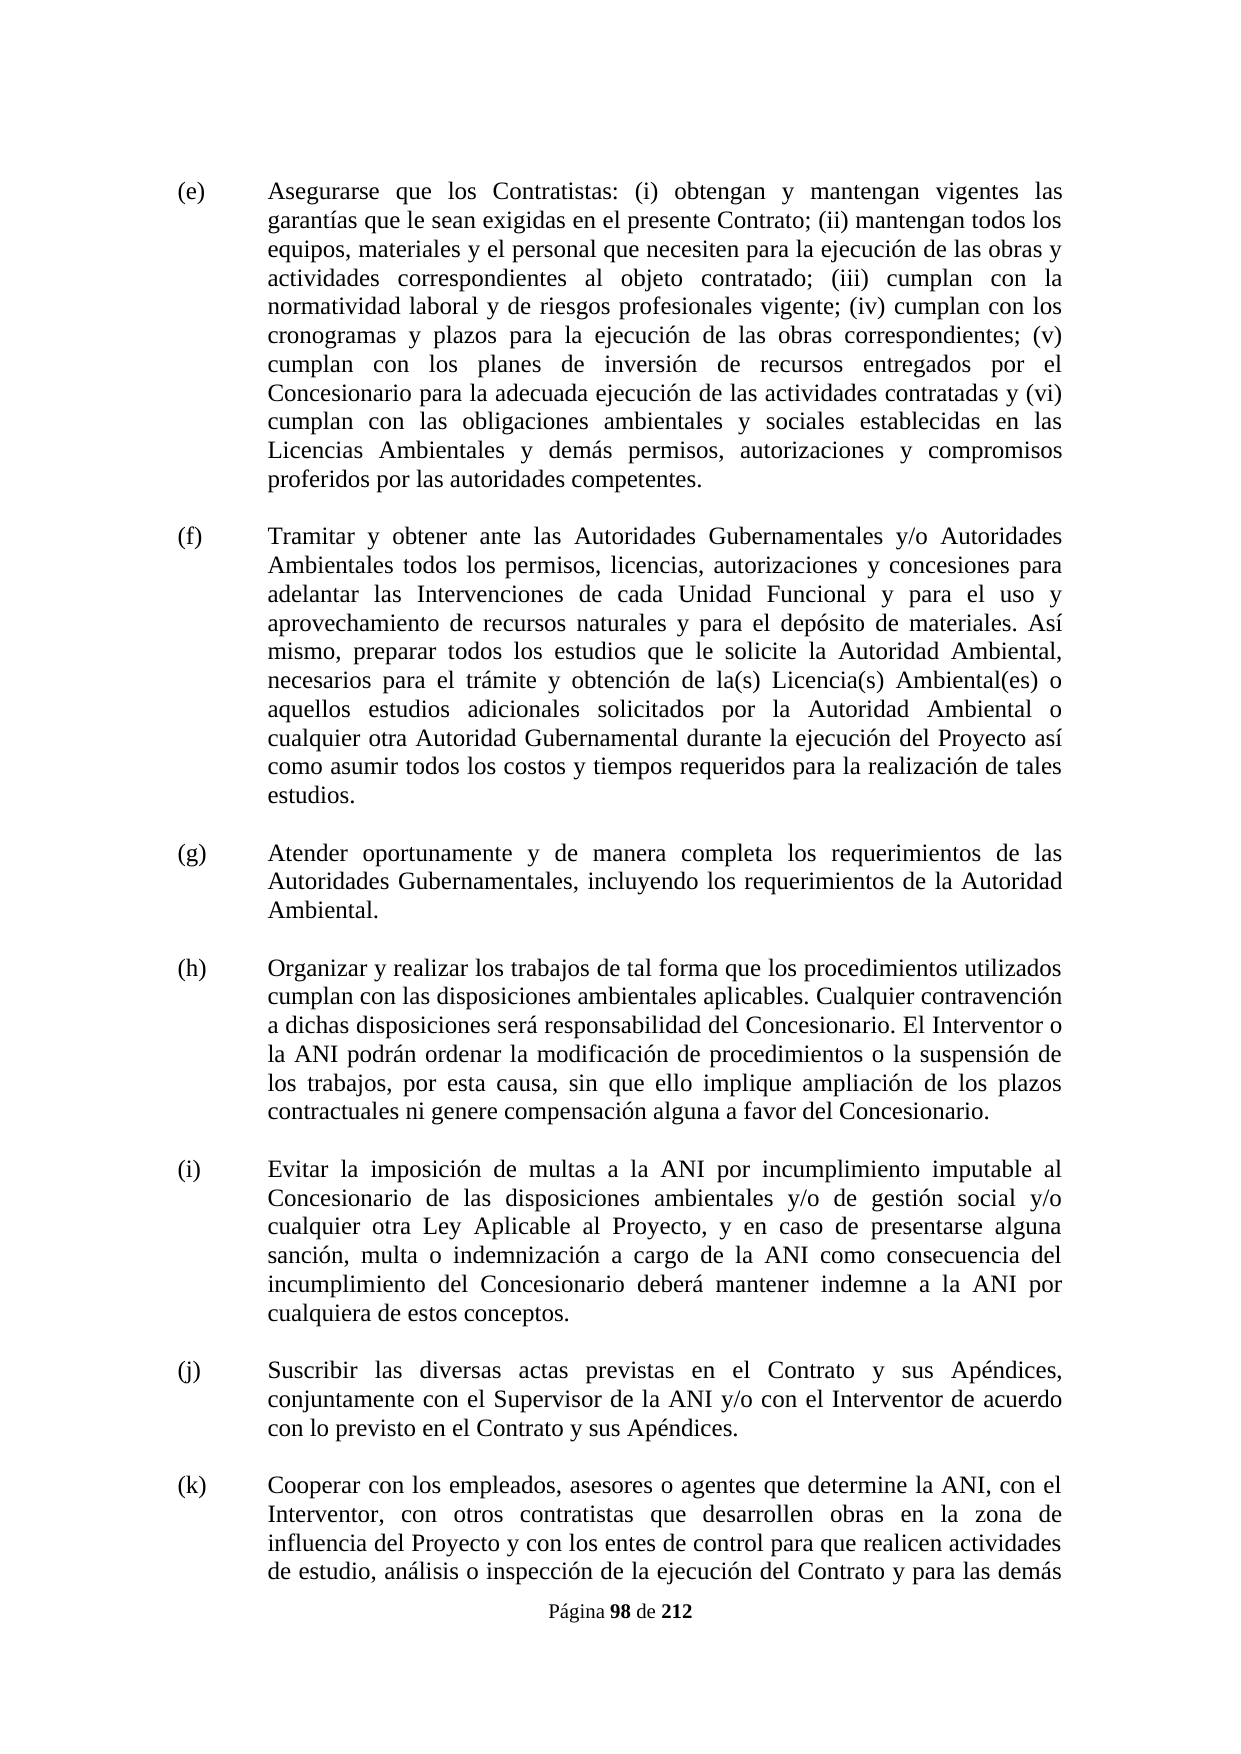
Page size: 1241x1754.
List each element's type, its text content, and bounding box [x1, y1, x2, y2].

text Suscribir las diversas actas previstas en el Contrato y sus Apéndices, conjuntamente con el Supervisor de la ANI y/o con el Interventor de acuerdo con lo previsto en el Contrato y sus Apéndices. [177, 1355, 1063, 1441]
text Organizar y realizar los trabajos de tal forma que los procedimientos utilizados cumplan con las disposiciones ambientales aplicables. Cualquier contravención a dichas disposiciones será responsabilidad del Concesionario. El Interventor o la ANI podrán ordenar la modificación de procedimientos o la suspensión de los trabajos, por esta causa, sin que ello implique ampliación de los plazos contractuales ni genere compensación alguna a favor del Concesionario. [177, 953, 1063, 1125]
text Tramitar y obtener ante las Autoridades Gubernamentales y/o Autoridades Ambientales todos los permisos, licencias, autorizaciones y concesiones para adelantar las Intervenciones de cada Unidad Funcional y para el uso y aprovechamiento de recursos naturales y para el depósito de materiales. Así mismo, preparar todos los estudios que le solicite la Autoridad Ambiental, necesarios para el trámite y obtención de la(s) Licencia(s) Ambiental(es) o aquellos estudios adicionales solicitados por la Autoridad Ambiental o cualquier otra Autoridad Gubernamental durante la ejecución del Proyecto así como asumir todos los costos y tiempos requeridos para la realización de tales estudios. [177, 521, 1063, 809]
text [177, 1470, 1063, 1585]
text Atender oportunamente y de manera completa los requerimientos de las Autoridades Gubernamentales, incluyendo los requerimientos de la Autoridad Ambiental. [177, 838, 1063, 924]
text Asegurarse que los Contratistas: (i) obtengan y mantengan vigentes las garantías que le sean exigidas en el presente Contrato; (ii) mantengan todos los equipos, materiales y el personal que necesiten para la ejecución de las obras y actividades correspondientes al objeto contratado; (iii) cumplan con la normatividad laboral y de riesgos profesionales vigente; (iv) cumplan con los cronogramas y plazos para la ejecución de las obras correspondientes; (v) cumplan con los planes de inversión de recursos entregados por el Concesionario para la adecuada ejecución de las actividades contratadas y (vi) cumplan con las obligaciones ambientales y sociales establecidas en las Licencias Ambientales y demás permisos, autorizaciones y compromisos proferidos por las autoridades competentes. [177, 176, 1063, 493]
text Evitar la imposición de multas a la ANI por incumplimiento imputable al Concesionario de las disposiciones ambientales y/o de gestión social y/o cualquier otra Ley Aplicable al Proyecto, y en caso de presentarse alguna sanción, multa o indemnización a cargo de la ANI como consecuencia del incumplimiento del Concesionario deberá mantener indemne a la ANI por cualquiera de estos conceptos. [177, 1154, 1063, 1326]
